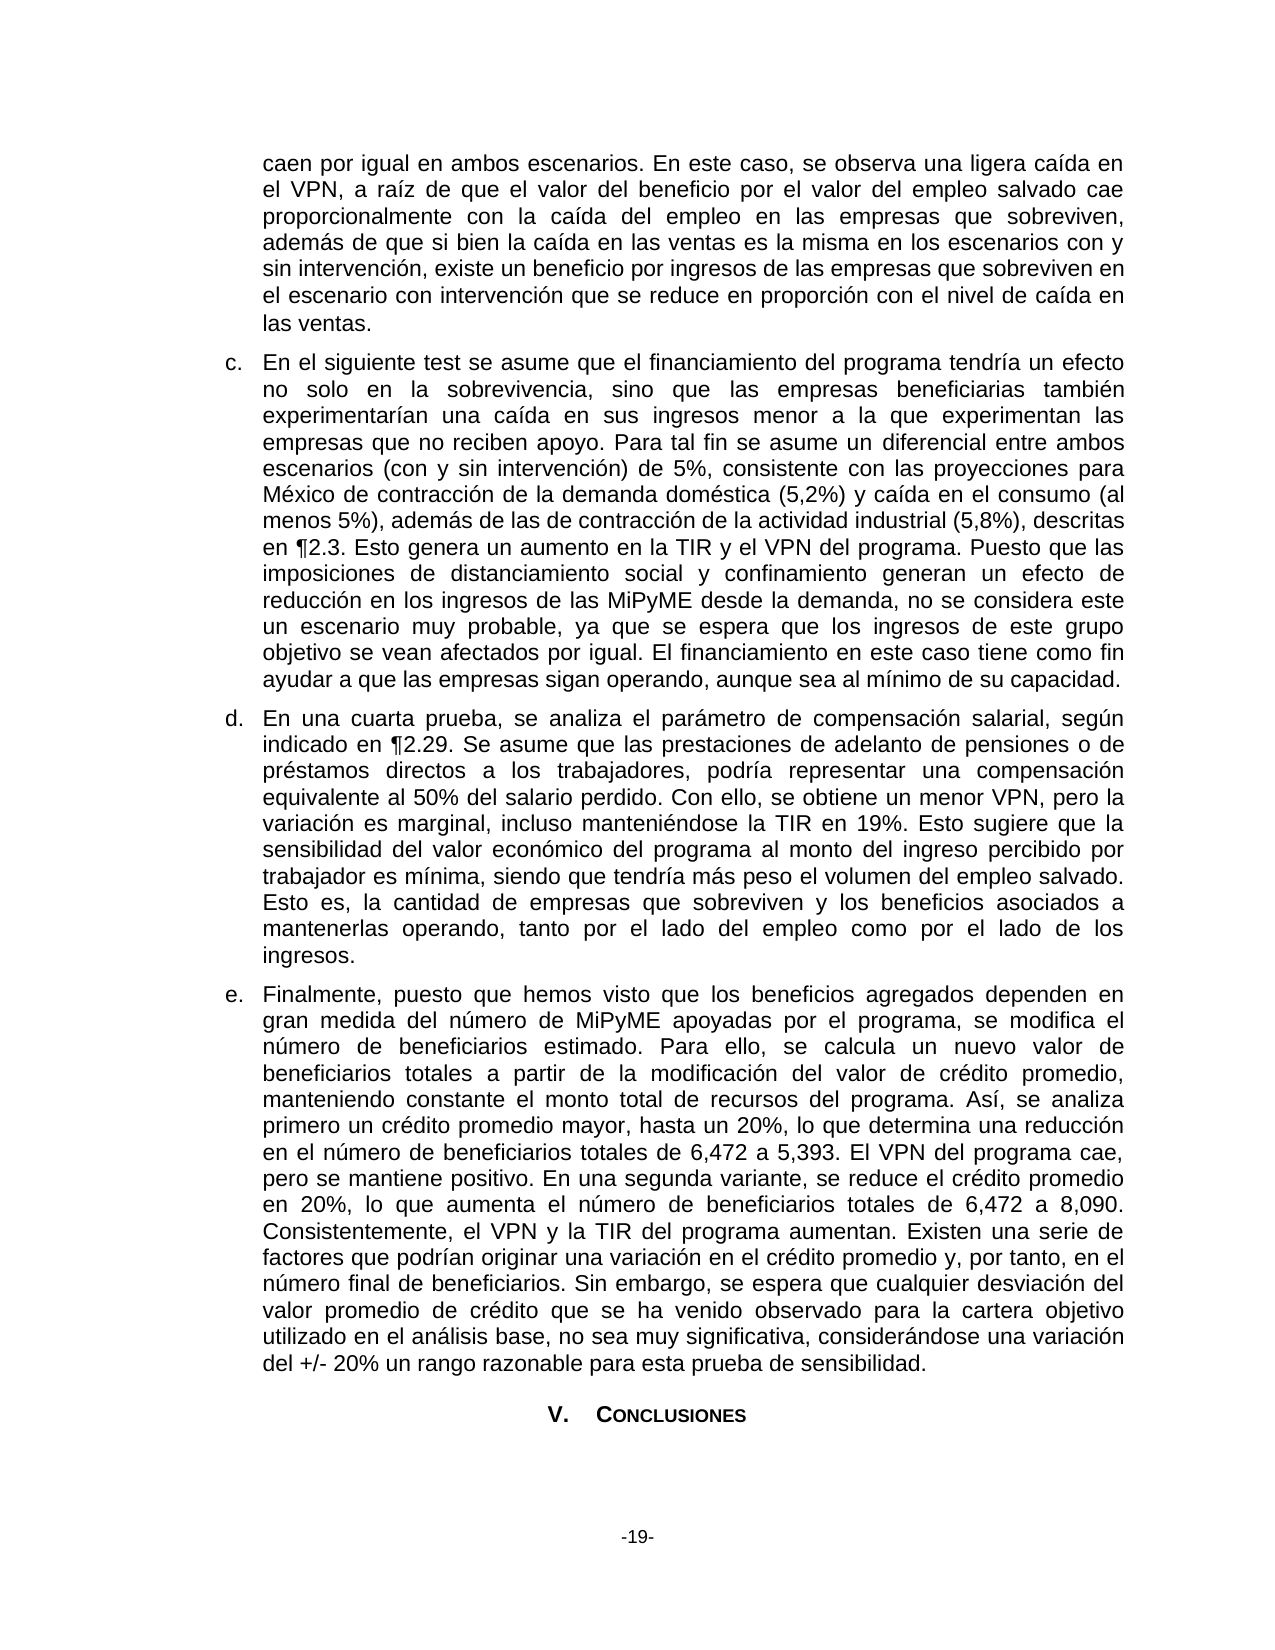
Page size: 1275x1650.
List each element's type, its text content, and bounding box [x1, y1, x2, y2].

list En el siguiente test se asume que el financiamiento del programa tendría un efecto no solo en la sobrevivencia, sino que las empresas beneficiarias también experimentarían una caída en sus ingresos menor a la que experimentan las empresas que no reciben apoyo. Para tal fin se asume un diferencial entre ambos escenarios (con y sin intervención) de 5%, consistente con las proyecciones para México de contracción de la demanda doméstica (5,2%) y caída en el consumo (al menos 5%), además de las de contracción de la actividad industrial (5,8%), descritas en ¶2.3. Esto genera un aumento en la TIR y el VPN del programa. Puesto que las imposiciones de distanciamiento social y confinamiento generan un efecto de reducción en los ingresos de las MiPyME desde la demanda, no se considera este un escenario muy probable, ya que se espera que los ingresos de este grupo objetivo se vean afectados por igual. El financiamiento en este caso tiene como fin ayudar a que las empresas sigan operando, aunque sea al mínimo de su capacidad. [225, 349, 1125, 692]
list En una cuarta prueba, se analiza el parámetro de compensación salarial, según indicado en ¶2.29. Se asume que las prestaciones de adelanto de pensiones o de préstamos directos a los trabajadores, podría representar una compensación equivalente al 50% del salario perdido. Con ello, se obtiene un menor VPN, pero la variación es marginal, incluso manteniéndose la TIR en 19%. Esto sugiere que la sensibilidad del valor económico del programa al monto del ingreso percibido por trabajador es mínima, siendo que tendría más peso el volumen del empleo salvado. Esto es, la cantidad de empresas que sobreviven y los beneficios asociados a mantenerlas operando, tanto por el lado del empleo como por el lado de los ingresos. [225, 704, 1125, 968]
list Finalmente, puesto que hemos visto que los beneficios agregados dependen en gran medida del número de MiPyME apoyadas por el programa, se modifica el número de beneficiarios estimado. Para ello, se calcula un nuevo valor de beneficiarios totales a partir de la modificación del valor de crédito promedio, manteniendo constante el monto total de recursos del programa. Así, se analiza primero un crédito promedio mayor, hasta un 20%, lo que determina una reducción en el número de beneficiarios totales de 6,472 a 5,393. El VPN del programa cae, pero se mantiene positivo. En una segunda variante, se reduce el crédito promedio en 20%, lo que aumenta el número de beneficiarios totales de 6,472 a 8,090. Consistentemente, el VPN y la TIR del programa aumentan. Existen una serie de factores que podrían originar una variación en el crédito promedio y, por tanto, en el número final de beneficiarios. Sin embargo, se espera que cualquier desviación del valor promedio de crédito que se ha venido observado para la cartera objetivo utilizado en el análisis base, no sea muy significativa, considerándose una variación del +/- 20% un rango razonable para esta prueba de sensibilidad. [225, 981, 1125, 1376]
text Conclusiones [150, 1401, 1125, 1427]
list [225, 150, 1125, 337]
